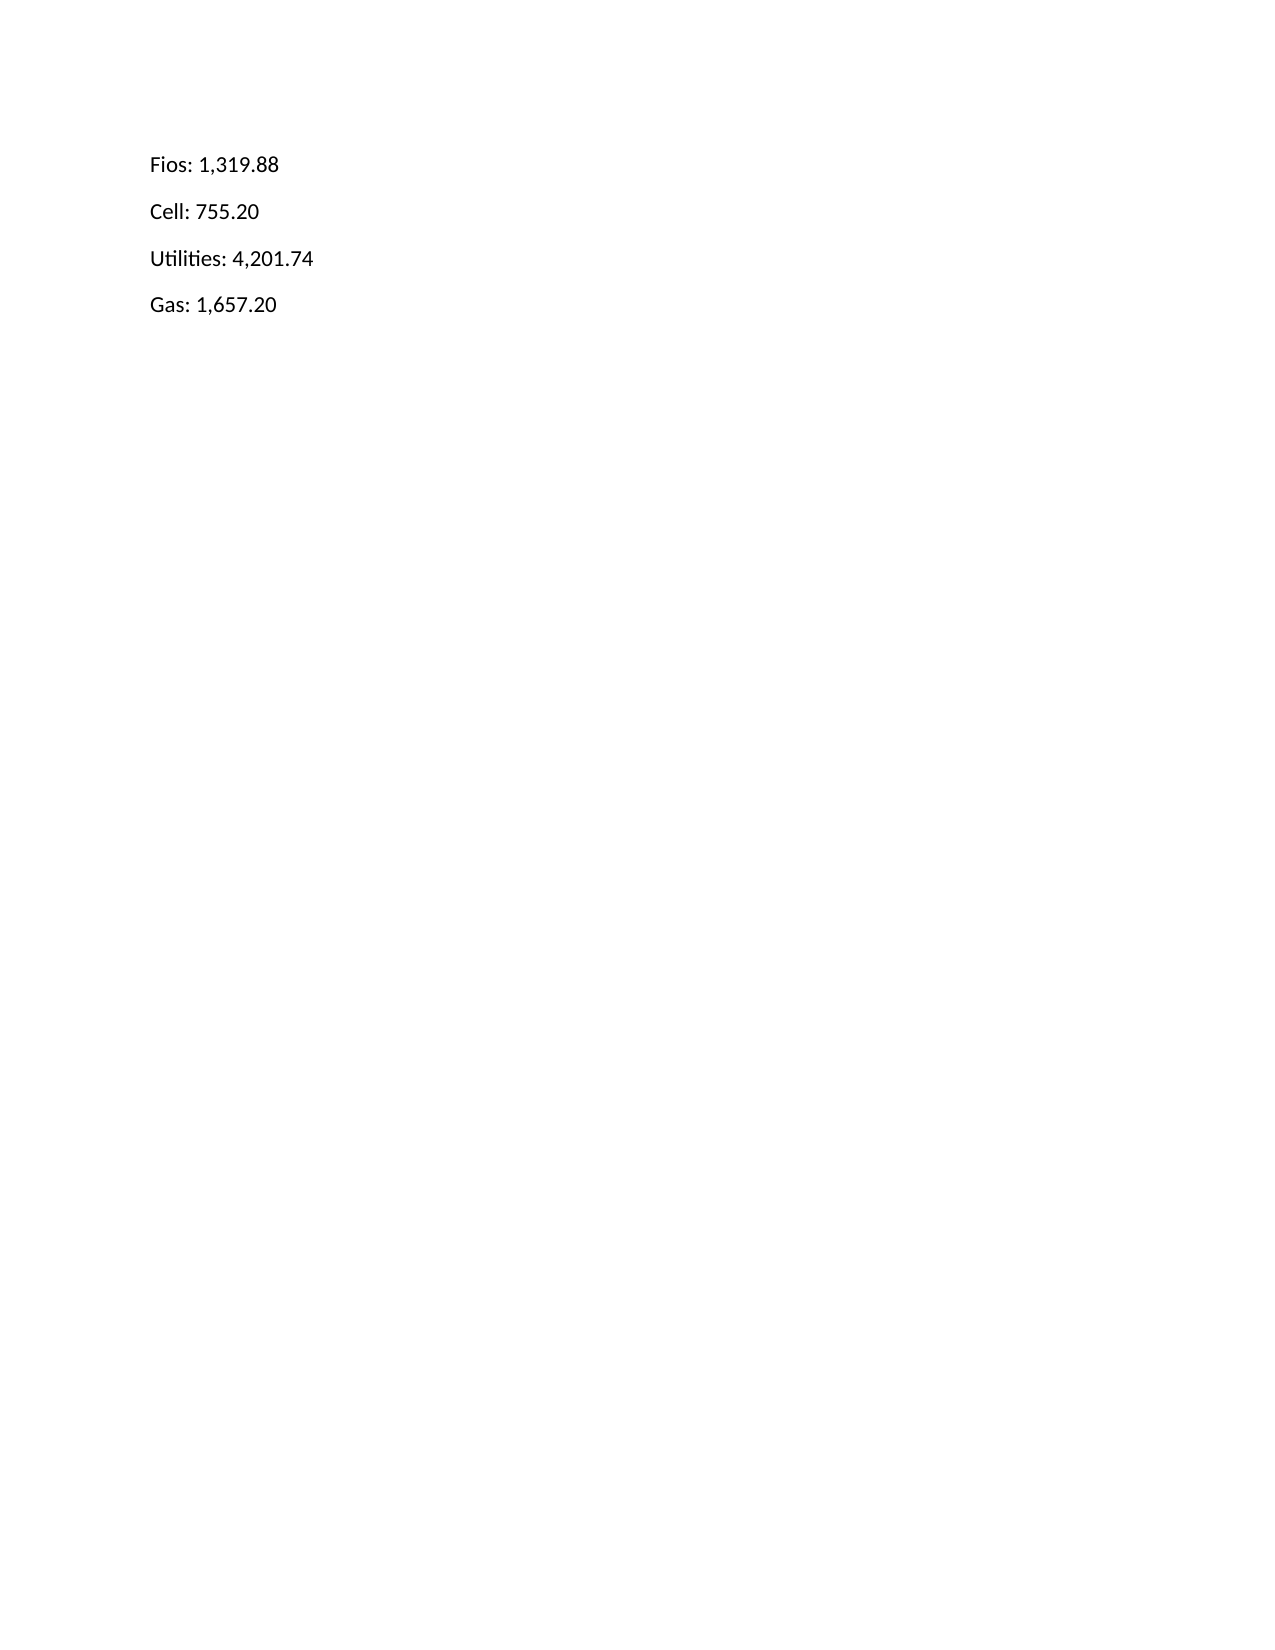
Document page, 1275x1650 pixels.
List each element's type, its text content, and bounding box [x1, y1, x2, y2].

text Fios: 1,319.88 [150, 150, 1125, 178]
text Gas: 1,657.20 [150, 291, 1125, 319]
text Cell: 755.20 [150, 197, 1125, 225]
text Utilities: 4,201.74 [150, 244, 1125, 272]
